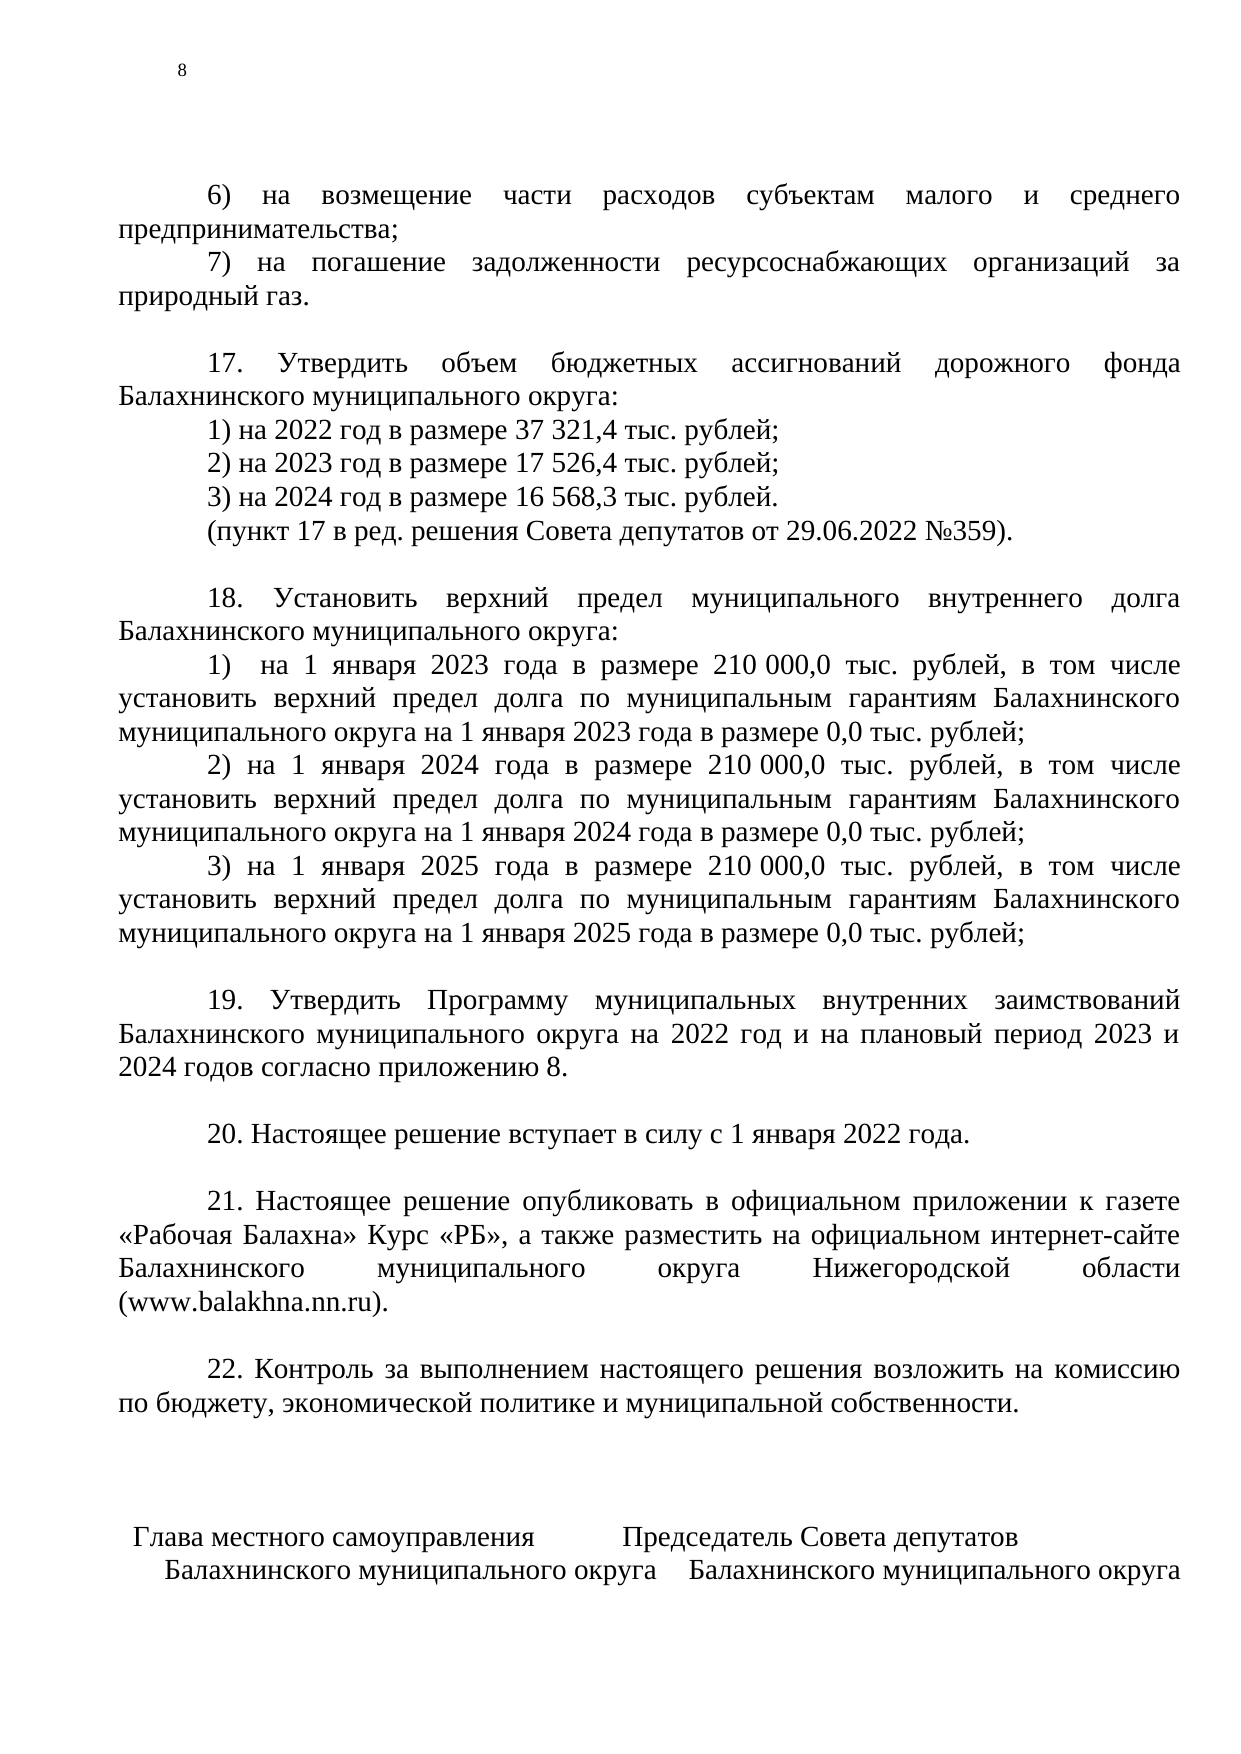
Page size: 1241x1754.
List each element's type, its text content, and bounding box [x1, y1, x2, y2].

text 17. Утвердить объем бюджетных ассигнований дорожного фонда Балахнинского муниципального округа: [118, 345, 1181, 412]
text 2) на 2023 год в размере 17 526,4 тыс. рублей; [118, 446, 1181, 479]
text Балахнинского муниципального округа Балахнинского муниципального округа [118, 1552, 1181, 1586]
text 19. Утвердить Программу муниципальных внутренних заимствований Балахнинского муниципального округа на 2022 год и на плановый период 2023 и 2024 годов согласно приложению 8. [118, 982, 1181, 1083]
text 1) на 1 января 2023 года в размере 210 000,0 тыс. рублей, в том числе установить верхний предел долга по муниципальным гарантиям Балахнинского муниципального округа на 1 января 2023 года в размере 0,0 тыс. рублей; [118, 647, 1181, 747]
text 3) на 2024 год в размере 16 568,3 тыс. рублей. [118, 479, 1181, 513]
text 22. Контроль за выполнением настоящего решения возложить на комиссию по бюджету, экономической политике и муниципальной собственности. [118, 1351, 1181, 1418]
text 3) на 1 января 2025 года в размере 210 000,0 тыс. рублей, в том числе установить верхний предел долга по муниципальным гарантиям Балахнинского муниципального округа на 1 января 2025 года в размере 0,0 тыс. рублей; [118, 848, 1181, 949]
text (пункт 17 в ред. решения Совета депутатов от 29.06.2022 №359). [118, 513, 1181, 546]
list 7) на погашение задолженности ресурсоснабжающих организаций за природный газ. [118, 244, 1181, 311]
text 1) на 2022 год в размере 37 321,4 тыс. рублей; [118, 412, 1181, 446]
text Глава местного самоуправления Председатель Совета депутатов [118, 1519, 1181, 1552]
text 20. Настоящее решение вступает в силу с 1 января 2022 года. [118, 1116, 1181, 1150]
text 18. Установить верхний предел муниципального внутреннего долга Балахнинского муниципального округа: [118, 580, 1181, 647]
text 2) на 1 января 2024 года в размере 210 000,0 тыс. рублей, в том числе установить верхний предел долга по муниципальным гарантиям Балахнинского муниципального округа на 1 января 2024 года в размере 0,0 тыс. рублей; [118, 747, 1181, 848]
list 6) на возмещение части расходов субъектам малого и среднего предпринимательства; [118, 177, 1181, 244]
text 21. Настоящее решение опубликовать в официальном приложении к газете «Рабочая Балахна» Курс «РБ», а также разместить на официальном интернет-сайте Балахнинского муниципального округа Нижегородской области (www.balakhna.nn.ru). [118, 1183, 1181, 1318]
